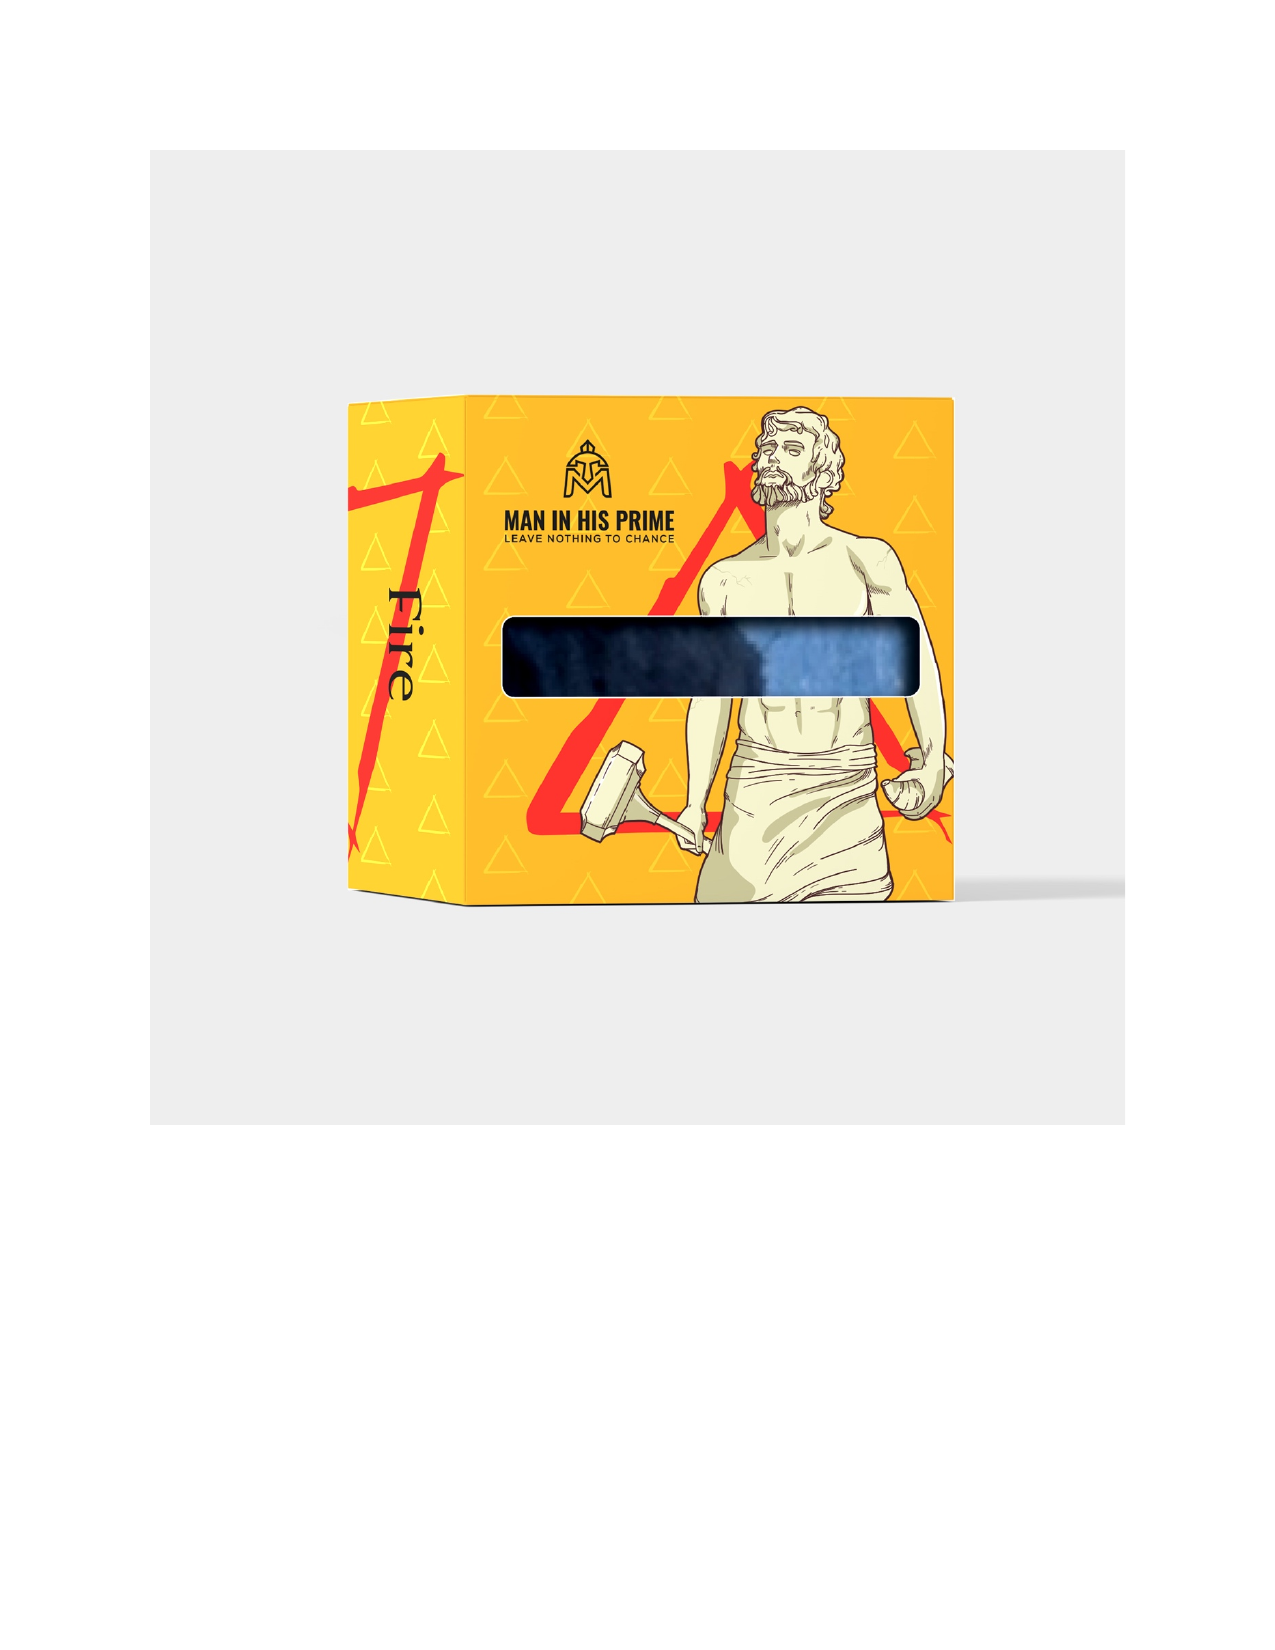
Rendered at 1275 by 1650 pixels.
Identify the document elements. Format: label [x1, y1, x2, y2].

picture [150, 150, 1125, 1125]
